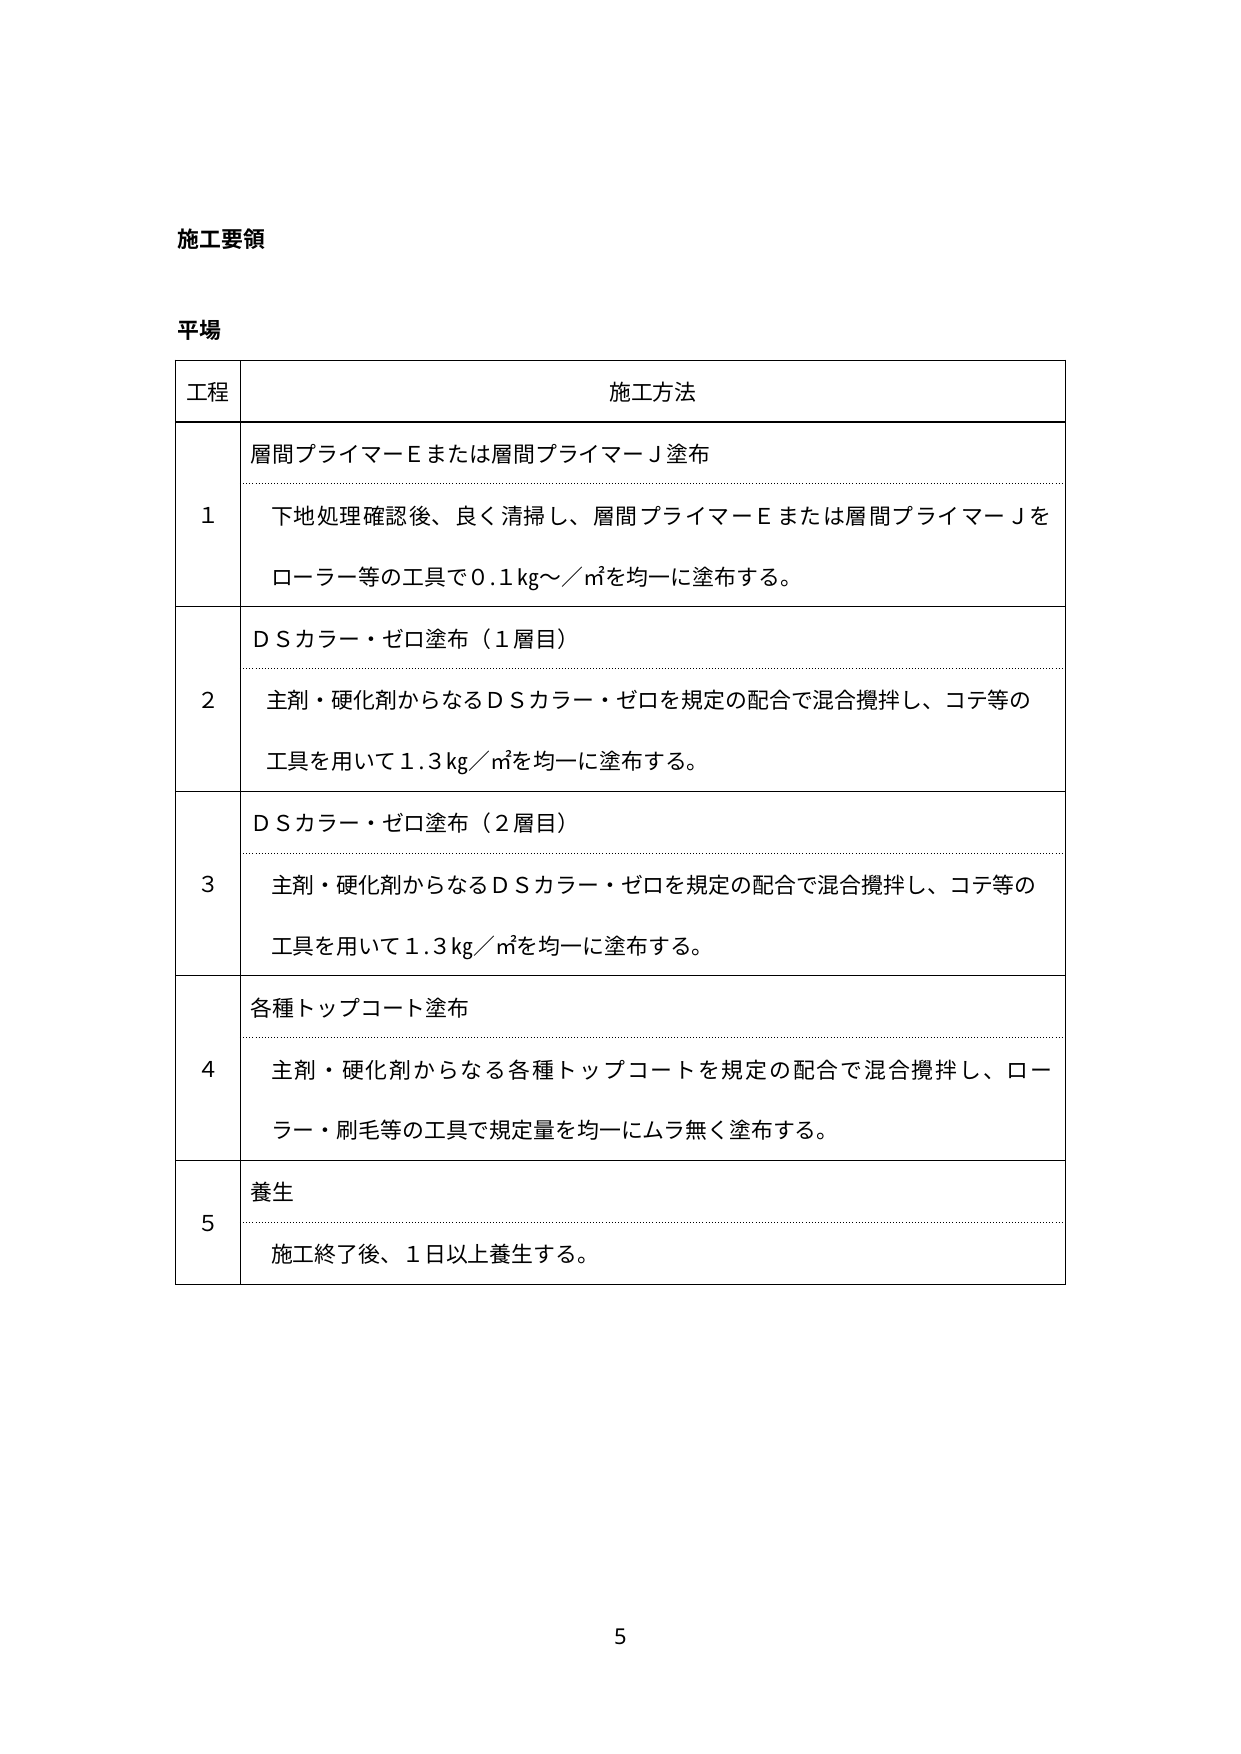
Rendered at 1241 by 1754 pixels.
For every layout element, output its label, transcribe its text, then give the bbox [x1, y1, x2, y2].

table_cell 主剤・硬化剤からなる各種トップコートを規定の配合で混合攪拌し、ローラー・刷毛等の工具で規定量を均一にムラ無く塗布する。 [241, 1037, 1065, 1160]
table_cell 各種トップコート塗布 [241, 976, 1065, 1037]
table_cell ＤＳカラー・ゼロ塗布（１層目） [241, 607, 1065, 668]
table_cell 主剤・硬化剤からなるＤＳカラー・ゼロを規定の配合で混合攪拌し、コテ等の 工具を用いて１.３㎏／㎡を均一に塗布する。 [241, 668, 1065, 791]
table_header 施工方法 [241, 361, 1065, 421]
table_cell 主剤・硬化剤からなるＤＳカラー・ゼロを規定の配合で混合攪拌し、コテ等の 工具を用いて１.３㎏／㎡を均一に塗布する。 [241, 853, 1065, 975]
table_cell １ [176, 423, 240, 606]
table_cell 養生 [241, 1161, 1065, 1222]
table_cell ４ [176, 976, 240, 1160]
table_cell ２ [176, 607, 240, 791]
text 施工要領 [177, 207, 1063, 268]
table_cell ５ [176, 1161, 240, 1283]
table_cell ３ [176, 792, 240, 975]
table_cell 下地処理確認後、良く清掃し、層間プライマーＥまたは層間プライマーＪをローラー等の工具で０.１㎏～／㎡を均一に塗布する。 [241, 483, 1065, 606]
table_header 工程 [176, 361, 240, 421]
table_cell 施工終了後、１日以上養生する。 [241, 1222, 1065, 1283]
text 平場 [177, 299, 1063, 359]
table_cell ＤＳカラー・ゼロ塗布（２層目） [241, 792, 1065, 852]
table_cell 層間プライマーＥまたは層間プライマーＪ塗布 [241, 423, 1065, 483]
